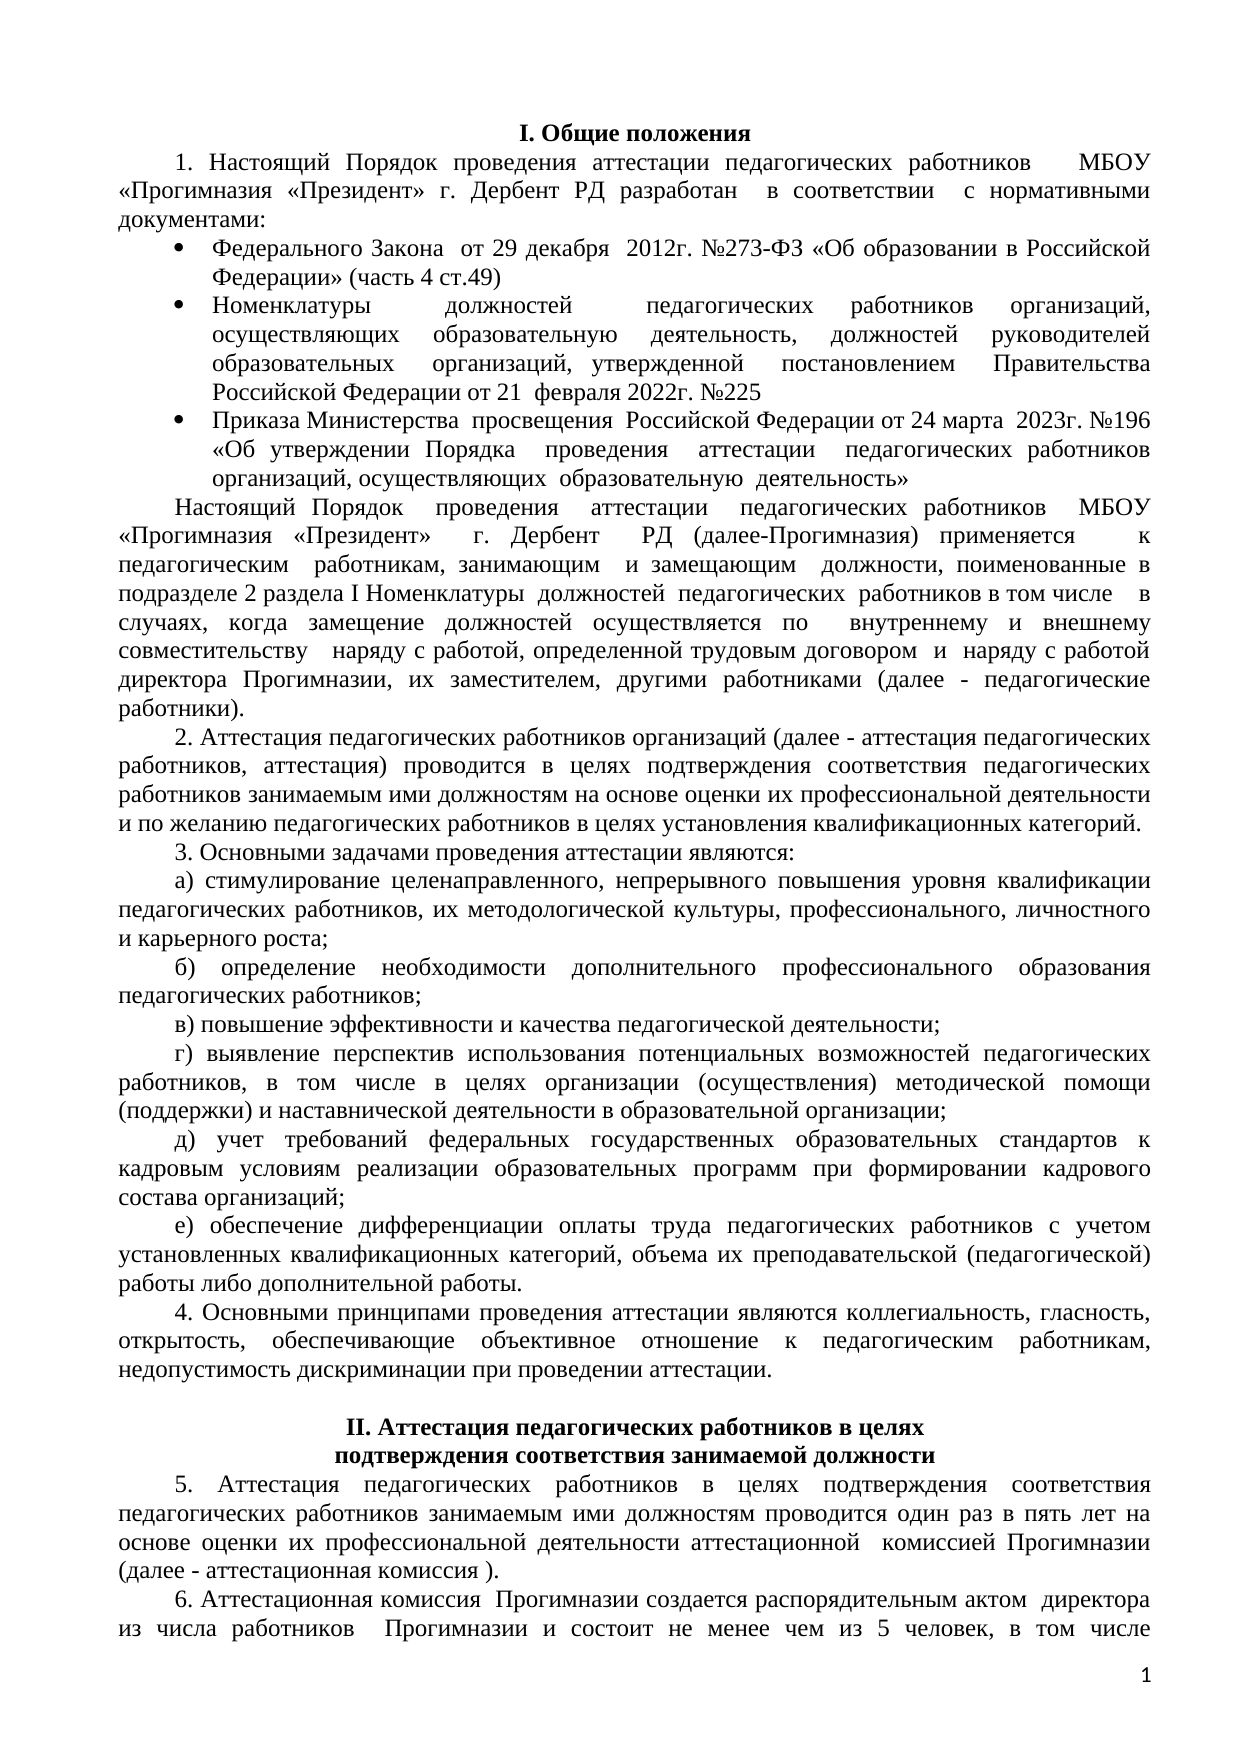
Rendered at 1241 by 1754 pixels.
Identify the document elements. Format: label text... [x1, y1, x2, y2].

title подтверждения соответствия занимаемой должности [118, 1441, 1152, 1469]
text а) стимулирование целенаправленного, непрерывного повышения уровня квалификации педагогических работников, их методологической культуры, профессионального, личностного и карьерного роста; [118, 866, 1152, 952]
list Федерального Закона от 29 декабря 2012г. №273-ФЗ «Об образовании в Российской Федерации» (часть 4 ст.49) [174, 233, 1152, 291]
text 4. Основными принципами проведения аттестации являются коллегиальность, гласность, открытость, обеспечивающие объективное отношение к педагогическим работникам, недопустимость дискриминации при проведении аттестации. [118, 1297, 1152, 1383]
text д) учет требований федеральных государственных образовательных стандартов к кадровым условиям реализации образовательных программ при формировании кадрового состава организаций; [118, 1124, 1152, 1211]
text Настоящий Порядок проведения аттестации педагогических работников МБОУ «Прогимназия «Президент» г. Дербент РД (далее-Прогимназия) применяется к педагогическим работникам, занимающим и замещающим должности, поименованные в подразделе 2 раздела I Номенклатуры должностей педагогических работников в том числе в случаях, когда замещение должностей осуществляется по внутреннему и внешнему совместительству наряду с работой, определенной трудовым договором и наряду с работой директора Прогимназии, их заместителем, другими работниками (далее - педагогические работники). [118, 492, 1152, 722]
text б) определение необходимости дополнительного профессионального образования педагогических работников; [118, 952, 1152, 1009]
title I. Общие положения [118, 118, 1152, 147]
list Номенклатуры должностей педагогических работников организаций, осуществляющих образовательную деятельность, должностей руководителей образовательных организаций, утвержденной постановлением Правительства Российской Федерации от 21 февраля 2022г. №225 [174, 291, 1152, 406]
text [118, 1584, 1152, 1642]
title II. Аттестация педагогических работников в целях [118, 1412, 1152, 1441]
text в) повышение эффективности и качества педагогической деятельности; [118, 1009, 1152, 1038]
list Приказа Министерства просвещения Российской Федерации от 24 марта 2023г. №196 «Об утверждении Порядка проведения аттестации педагогических работников организаций, осуществляющих образовательную деятельность» [174, 406, 1152, 492]
text 5. Аттестация педагогических работников в целях подтверждения соответствия педагогических работников занимаемым ими должностям проводится один раз в пять лет на основе оценки их профессиональной деятельности аттестационной комиссией Прогимназии (далее - аттестационная комиссия ). [118, 1469, 1152, 1584]
text 2. Аттестация педагогических работников организаций (далее - аттестация педагогических работников, аттестация) проводится в целях подтверждения соответствия педагогических работников занимаемым ими должностям на основе оценки их профессиональной деятельности и по желанию педагогических работников в целях установления квалификационных категорий. [118, 722, 1152, 837]
text 3. Основными задачами проведения аттестации являются: [118, 837, 1152, 866]
text 1. Настоящий Порядок проведения аттестации педагогических работников МБОУ «Прогимназия «Президент» г. Дербент РД разработан в соответствии с нормативными документами: [118, 147, 1152, 233]
text е) обеспечение дифференциации оплаты труда педагогических работников с учетом установленных квалификационных категорий, объема их преподавательской (педагогической) работы либо дополнительной работы. [118, 1211, 1152, 1297]
text г) выявление перспектив использования потенциальных возможностей педагогических работников, в том числе в целях организации (осуществления) методической помощи (поддержки) и наставнической деятельности в образовательной организации; [118, 1038, 1152, 1124]
